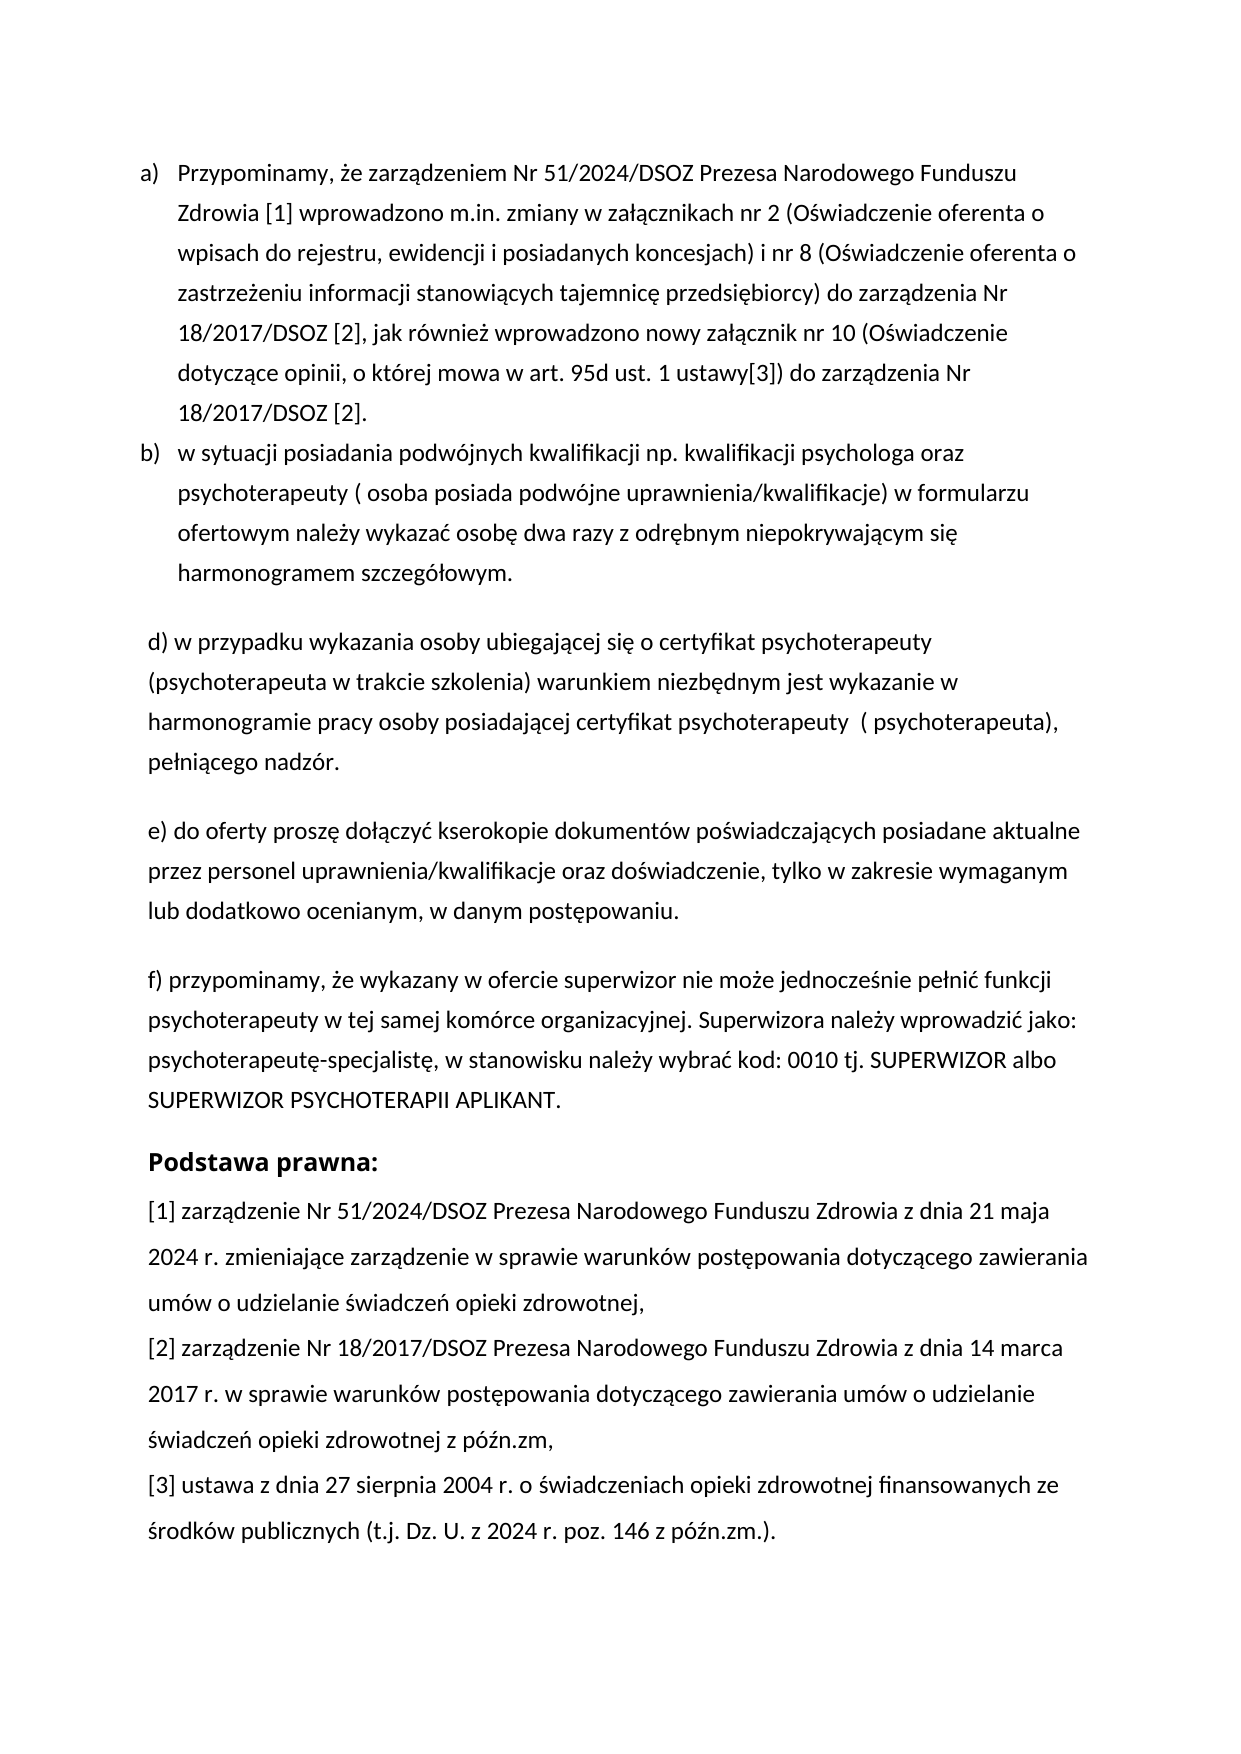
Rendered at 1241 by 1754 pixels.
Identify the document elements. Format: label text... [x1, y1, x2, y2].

text d) w przypadku wykazania osoby ubiegającej się o certyfikat psychoterapeuty (psychoterapeuta w trakcie szkolenia) warunkiem niezbędnym jest wykazanie w harmonogramie pracy osoby posiadającej certyfikat psychoterapeuty ( psychoterapeuta), pełniącego nadzór. [148, 617, 1093, 777]
text e) do oferty proszę dołączyć kserokopie dokumentów poświadczających posiadane aktualne przez personel uprawnienia/kwalifikacje oraz doświadczenie, tylko w zakresie wymaganym lub dodatkowo ocenianym, w danym postępowaniu. [148, 806, 1093, 926]
text [3] ustawa z dnia 27 sierpnia 2004 r. o świadczeniach opieki zdrowotnej finansowanych ze [148, 1470, 1093, 1500]
text 2017 r. w sprawie warunków postępowania dotyczącego zawierania umów o udzielanie [148, 1378, 1093, 1409]
text f) przypominamy, że wykazany w ofercie superwizor nie może jednocześnie pełnić funkcji psychoterapeuty w tej samej komórce organizacyjnej. Superwizora należy wprowadzić jako: psychoterapeutę-specjalistę, w stanowisku należy wybrać kod: 0010 tj. SUPERWIZOR albo SUPERWIZOR PSYCHOTERAPII APLIKANT. [148, 955, 1093, 1115]
text środków publicznych (t.j. Dz. U. z 2024 r. poz. 146 z późn.zm.). [148, 1515, 1093, 1546]
text [1] zarządzenie Nr 51/2024/DSOZ Prezesa Narodowego Funduszu Zdrowia z dnia 21 maja 2024 r. zmieniające zarządzenie w sprawie warunków postępowania dotyczącego zawierania umów o udzielanie świadczeń opieki zdrowotnej, [148, 1195, 1093, 1317]
list w sytuacji posiadania podwójnych kwalifikacji np. kwalifikacji psychologa oraz psychoterapeuty ( osoba posiada podwójne uprawnienia/kwalifikacje) w formularzu ofertowym należy wykazać osobę dwa razy z odrębnym niepokrywającym się harmonogramem szczegółowym. [140, 428, 1093, 588]
text Podstawa prawna: [148, 1144, 1093, 1178]
list Przypominamy, że zarządzeniem Nr 51/2024/DSOZ Prezesa Narodowego Funduszu Zdrowia [1] wprowadzono m.in. zmiany w załącznikach nr 2 (Oświadczenie oferenta o wpisach do rejestru, ewidencji i posiadanych koncesjach) i nr 8 (Oświadczenie oferenta o zastrzeżeniu informacji stanowiących tajemnicę przedsiębiorcy) do zarządzenia Nr 18/2017/DSOZ [2], jak również wprowadzono nowy załącznik nr 10 (Oświadczenie dotyczące opinii, o której mowa w art. 95d ust. 1 ustawy[3]) do zarządzenia Nr 18/2017/DSOZ [2]. [140, 148, 1093, 428]
text [2] zarządzenie Nr 18/2017/DSOZ Prezesa Narodowego Funduszu Zdrowia z dnia 14 marca [148, 1332, 1093, 1363]
text świadczeń opieki zdrowotnej z późn.zm, [148, 1424, 1093, 1454]
